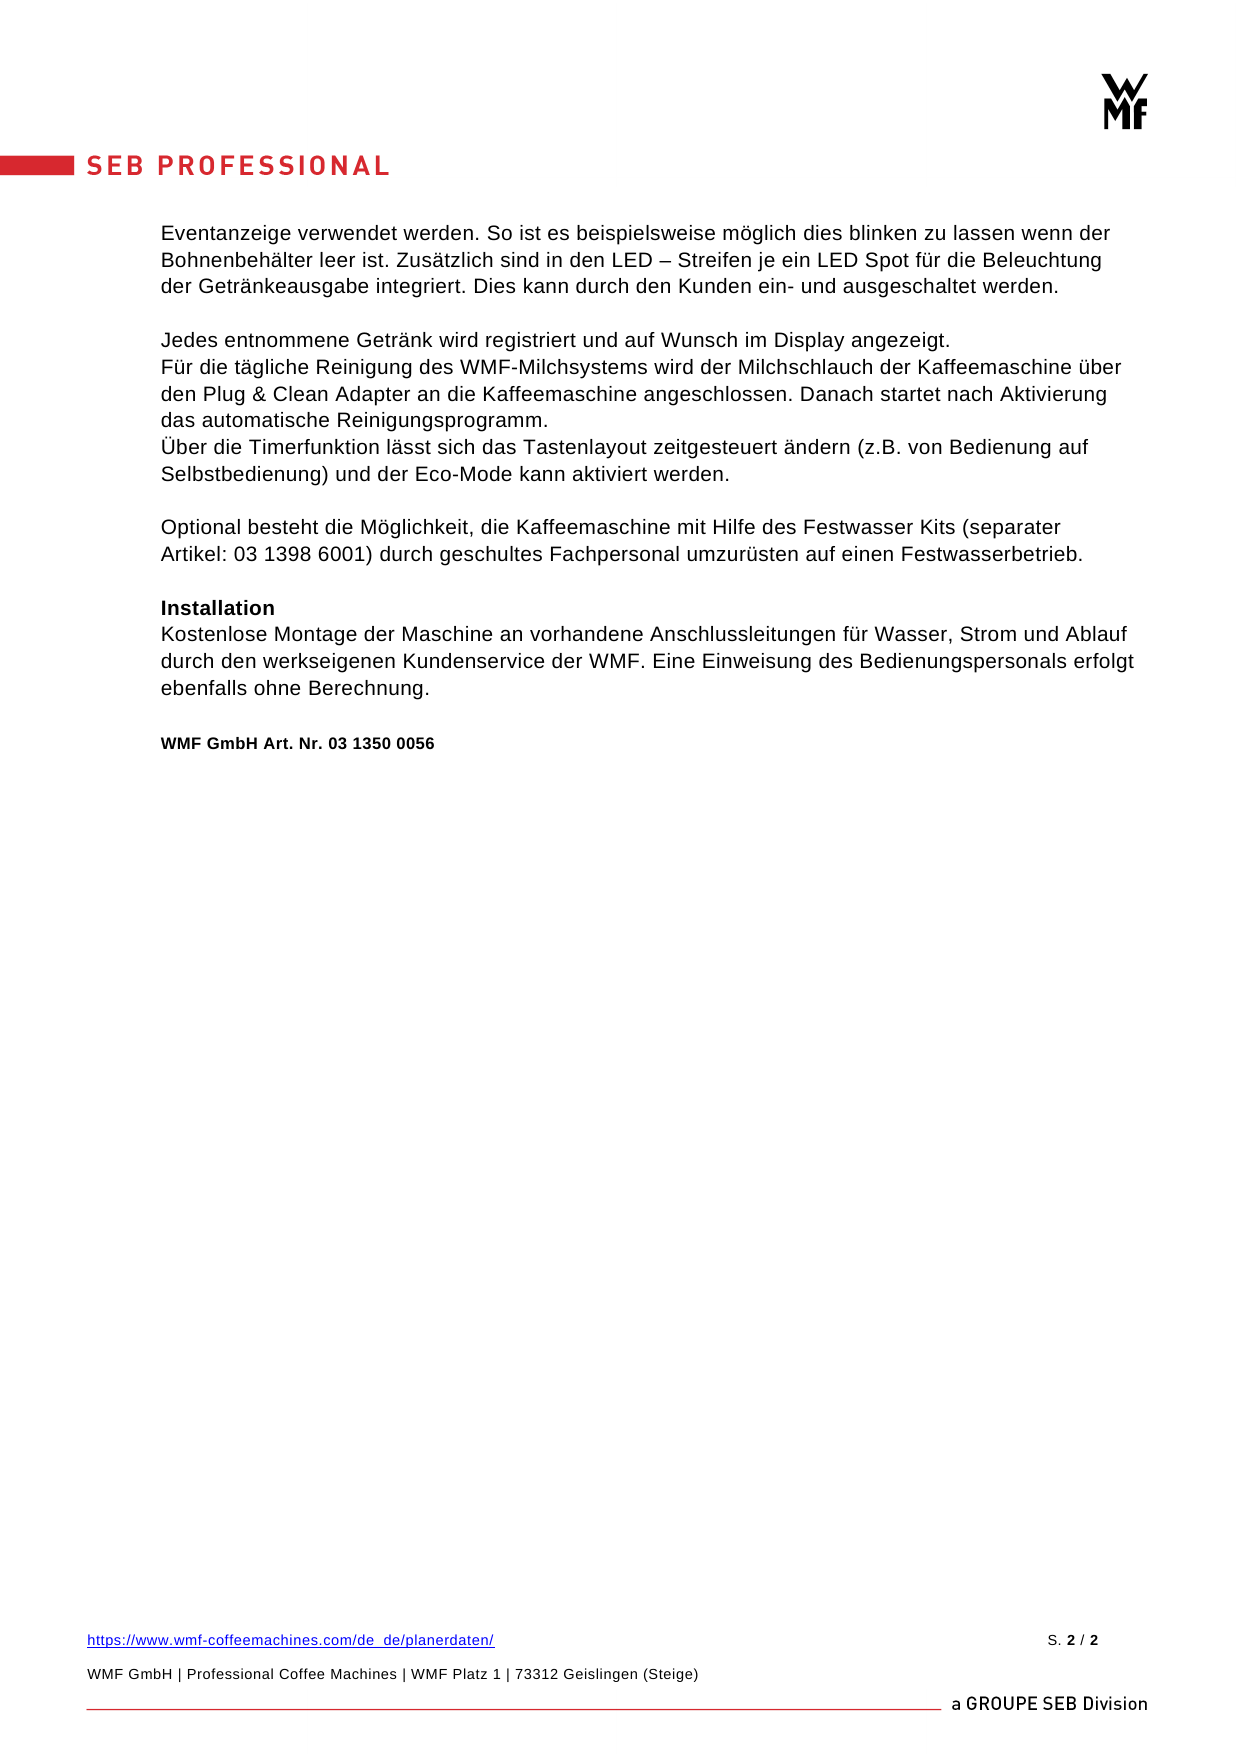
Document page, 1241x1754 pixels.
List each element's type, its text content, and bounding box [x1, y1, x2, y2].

text Über die Timerfunktion lässt sich das Tastenlayout zeitgesteuert ändern (z.B. von Bedienung auf Selbstbedienung) und der Eco-Mode kann aktiviert werden. [161, 432, 1136, 486]
text Installation [161, 593, 1136, 619]
text Optional besteht die Möglichkeit, die Kaffeemaschine mit Hilfe des Festwasser Kits (separater Artikel: 03 1398 6001) durch geschultes Fachpersonal umzurüsten auf einen Festwasserbetrieb. [161, 512, 1136, 566]
picture [0, 1688, 1235, 1754]
text Eventanzeige verwendet werden. So ist es beispielsweise möglich dies blinken zu lassen wenn der Bohnenbehälter leer ist. Zusätzlich sind in den LED – Streifen je ein LED Spot für die Beleuchtung der Getränkeausgabe integriert. Dies kann durch den Kunden ein- und ausgeschaltet werden. [161, 218, 1136, 298]
text Kostenlose Montage der Maschine an vorhandene Anschlussleitungen für Wasser, Strom und Ablauf durch den werkseigenen Kundenservice der WMF. Eine Einweisung des Bedienungspersonals erfolgt ebenfalls ohne Berechnung. [161, 619, 1136, 700]
text Für die tägliche Reinigung des WMF-Milchsystems wird der Milchschlauch der Kaffeemaschine über den Plug & Clean Adapter an die Kaffeemaschine angeschlossen. Danach startet nach Aktivierung das automatische Reinigungsprogramm. [161, 352, 1136, 432]
text Jedes entnommene Getränk wird registriert und auf Wunsch im Display angezeigt. [161, 325, 1136, 352]
text WMF GmbH Art. Nr. 03 1350 0056 [161, 727, 1136, 753]
picture [0, 3, 1236, 187]
